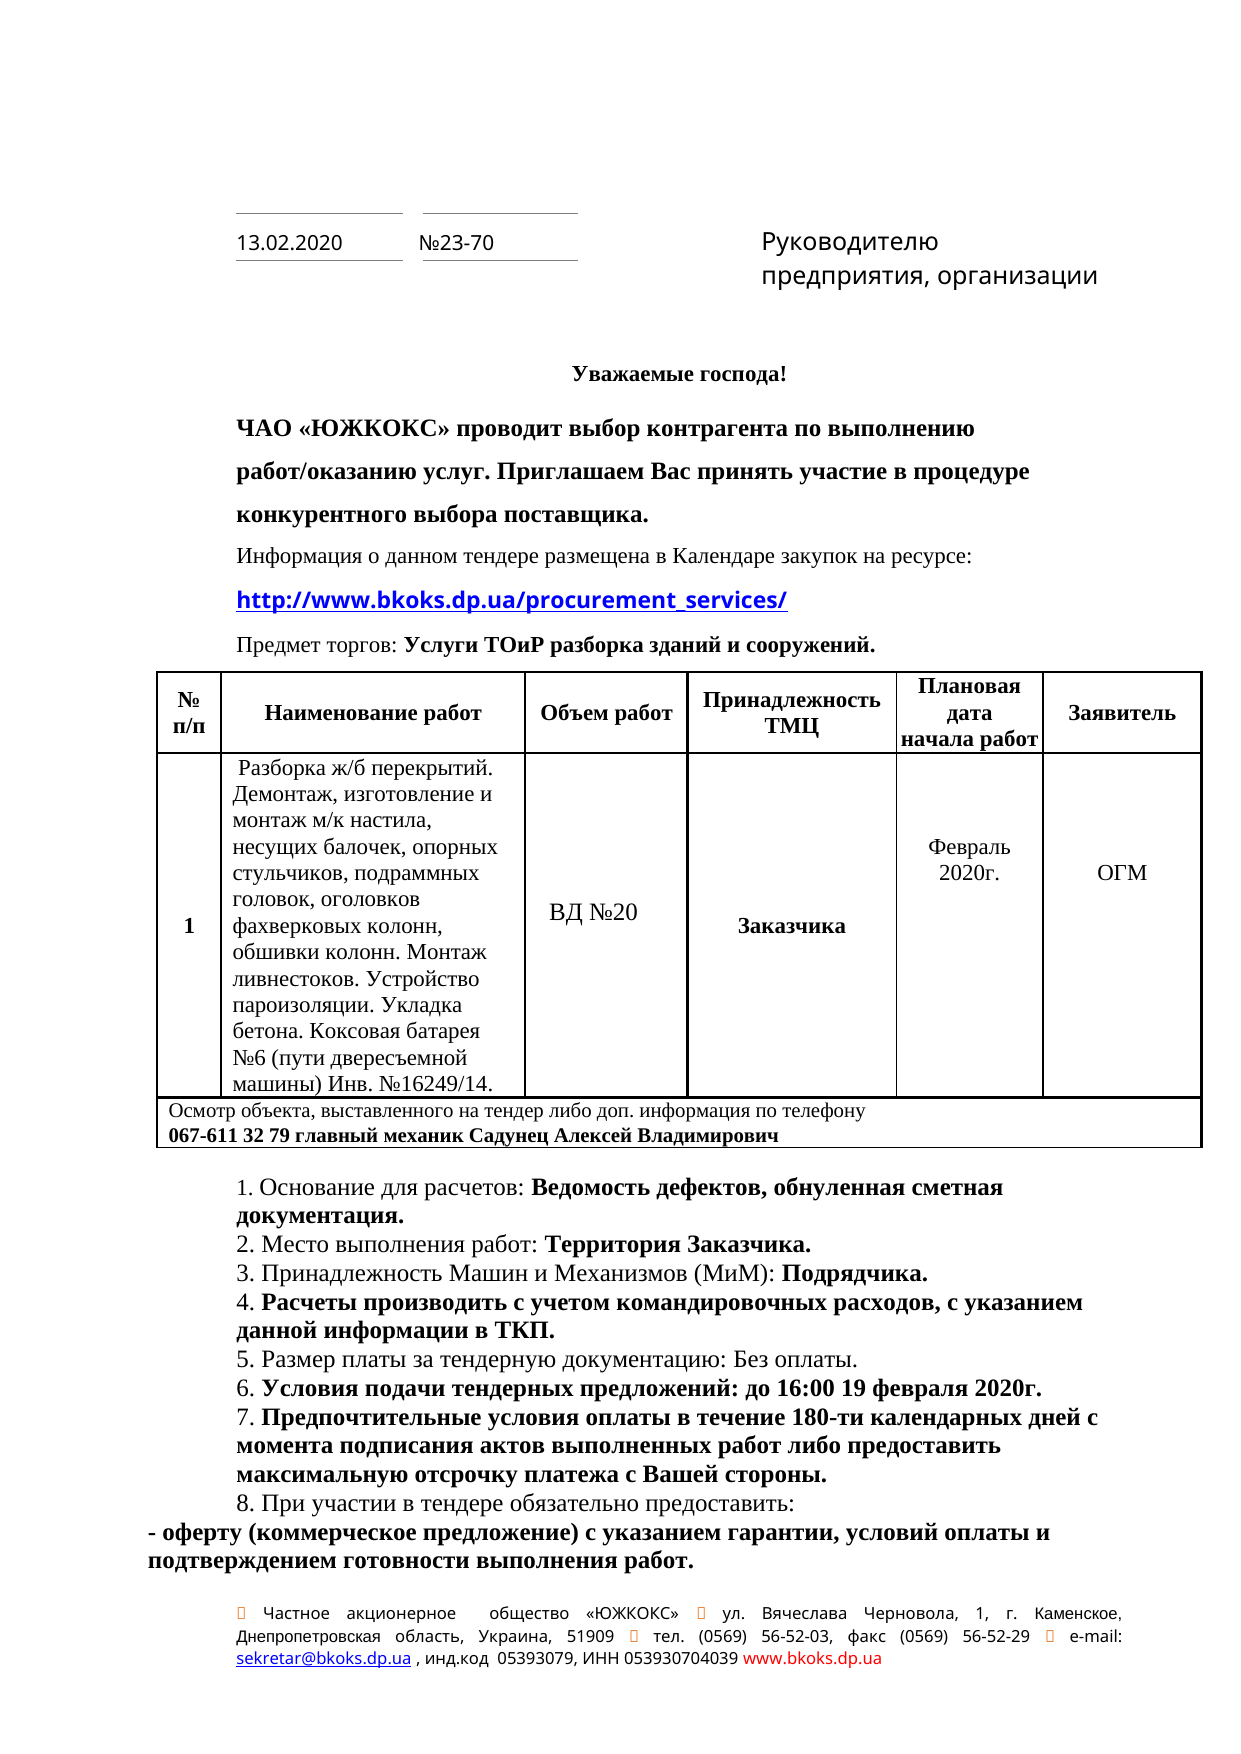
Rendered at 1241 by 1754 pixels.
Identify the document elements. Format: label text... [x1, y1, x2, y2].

table_cell Заказчика [689, 754, 896, 1096]
table_cell Февраль 2020г. [897, 754, 1042, 1096]
table_cell ВД №20 [526, 754, 686, 1096]
table_cell Осмотр объекта, выставленного на тендер либо доп. информация по телефону 067-611 32 79 главный механик Садунец Алексей Владимирович [158, 1099, 1200, 1147]
table_header Плановая дата начала работ [897, 673, 1042, 752]
table_cell 1 [158, 754, 220, 1096]
text 6. Условия подачи тендерных предложений: до 16:00 19 февраля 2020г. [236, 1373, 1122, 1402]
text 13.02.2020 №23-70 Руководителю [236, 224, 1122, 258]
text Информация о данном тендере размещена в Календаре закупок на ресурсе: http://www.bkoks.dp.ua/procurement_services/ [236, 542, 1122, 615]
table_header Объем работ [526, 673, 686, 752]
text предприятия, организации [686, 258, 1122, 292]
text Уважаемые господа! [236, 360, 1122, 386]
text Предмет торгов: Услуги ТОиР разборка зданий и сооружений. [236, 631, 1122, 657]
text 4. Расчеты производить с учетом командировочных расходов, с указанием данной информации в ТКП. [236, 1287, 1122, 1344]
text 3. Принадлежность Машин и Механизмов (МиМ): Подрядчика. [236, 1258, 1122, 1287]
table_header Заявитель [1044, 673, 1200, 752]
text 8. При участии в тендере обязательно предоставить: [236, 1488, 1122, 1517]
text 5. Размер платы за тендерную документацию: Без оплаты. [236, 1344, 1122, 1373]
text - оферту (коммерческое предложение) с указанием гарантии, условий оплаты и подтверждением готовности выполнения работ. [148, 1517, 1122, 1574]
text 2. Место выполнения работ: Территория Заказчика. [236, 1229, 1122, 1258]
table_cell ОГМ [1044, 754, 1200, 1096]
text 1. Основание для расчетов: Ведомость дефектов, обнуленная сметная документация. [236, 1172, 1122, 1229]
table_cell Разборка ж/б перекрытий. Демонтаж, изготовление и монтаж м/к настила, несущих балочек, опорных стульчиков, подраммных головок, оголовков фахверковых колонн, обшивки колонн. Монтаж ливнестоков. Устройство пароизоляции. Укладка бетона. Коксовая батарея №6 (пути двересъемной машины) Инв. №16249/14. [222, 754, 524, 1096]
table_header Наименование работ [222, 673, 524, 752]
text 7. Предпочтительные условия оплаты в течение 180-ти календарных дней с момента подписания актов выполненных работ либо предоставить максимальную отсрочку платежа с Вашей стороны. [236, 1402, 1122, 1488]
text ЧАО «ЮЖКОКС» проводит выбор контрагента по выполнению работ/оказанию услуг. Приглашаем Вас принять участие в процедуре конкурентного выбора поставщика. [236, 413, 1122, 528]
table_header № п/п [158, 673, 220, 752]
table_header Принадлежность ТМЦ [689, 673, 896, 752]
